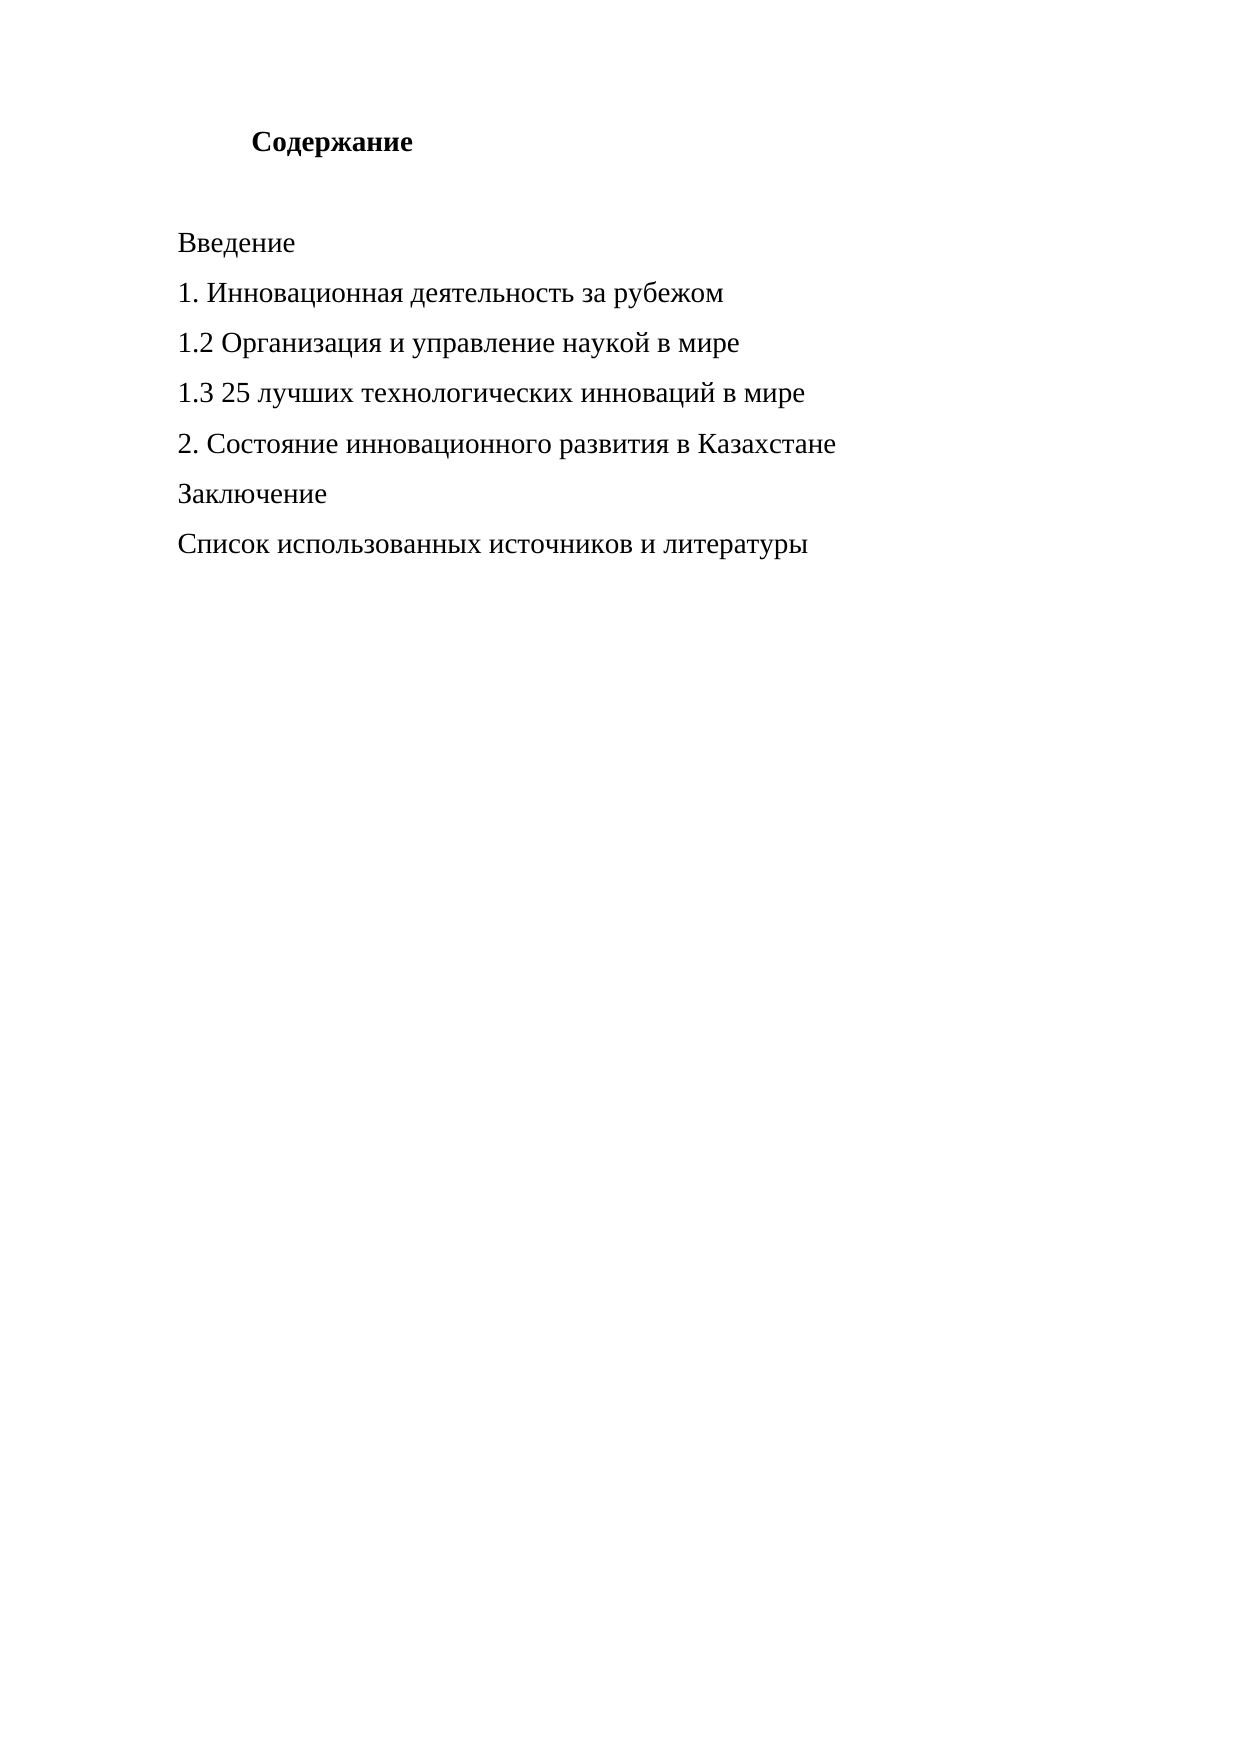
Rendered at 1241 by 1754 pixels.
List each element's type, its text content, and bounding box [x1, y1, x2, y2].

text 1. Инновационная деятельность за рубежом [177, 275, 1152, 308]
text Содержание [177, 124, 1152, 158]
text 1.3 25 лучших технологических инноваций в мире [177, 376, 1152, 409]
text Введение [177, 225, 1152, 258]
text 2. Состояние инновационного развития в Казахстане [177, 426, 1152, 459]
text Список использованных источников и литературы [177, 527, 1152, 560]
text 1.2 Организация и управление наукой в мире [177, 325, 1152, 359]
text Заключение [177, 476, 1152, 510]
